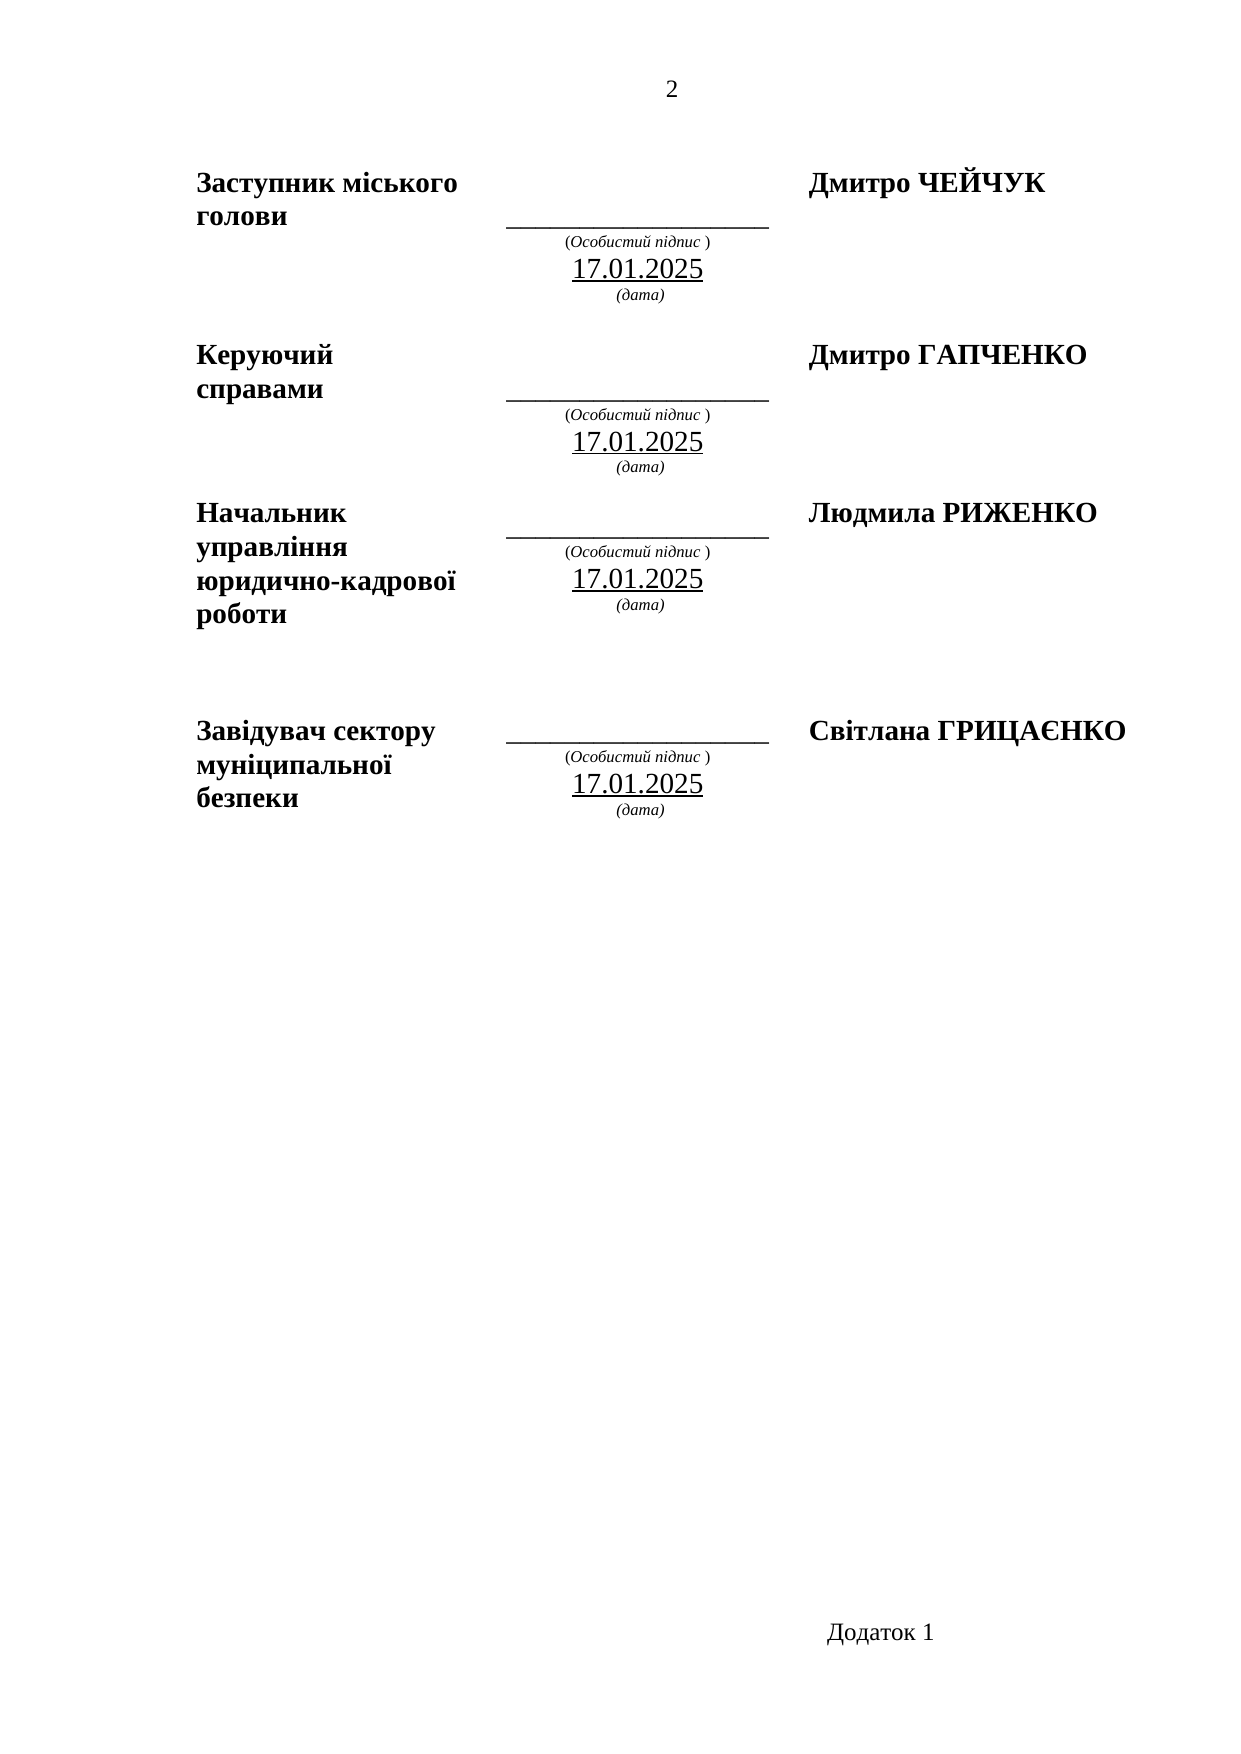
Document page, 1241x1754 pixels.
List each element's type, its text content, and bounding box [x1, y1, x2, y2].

table_cell Людмила РИЖЕНКО [798, 496, 1159, 646]
table_header Дмитро ЧЕЙЧУК [798, 165, 1159, 337]
table_cell Керуючий справами [185, 338, 477, 496]
table_cell __________________ (Особистий підпис ) 17.01.2025 (дата) [477, 646, 797, 838]
table_cell __________________ (Особистий підпис ) 17.01.2025 (дата) [477, 496, 797, 646]
table_cell Дмитро ГАПЧЕНКО [798, 338, 1159, 496]
text Додаток 1 [177, 1617, 1167, 1645]
table_header __________________ (Особистий підпис ) 17.01.2025 (дата) [477, 165, 797, 337]
table_cell __________________ (Особистий підпис ) 17.01.2025 (дата) [477, 338, 797, 496]
table_cell Начальник управління юридично-кадрової роботи [185, 496, 477, 646]
table_header Заступник міського голови [185, 165, 477, 337]
table_cell Світлана ГРИЦАЄНКО [798, 646, 1159, 838]
table_cell Завідувач сектору муніципальної безпеки [185, 646, 477, 838]
